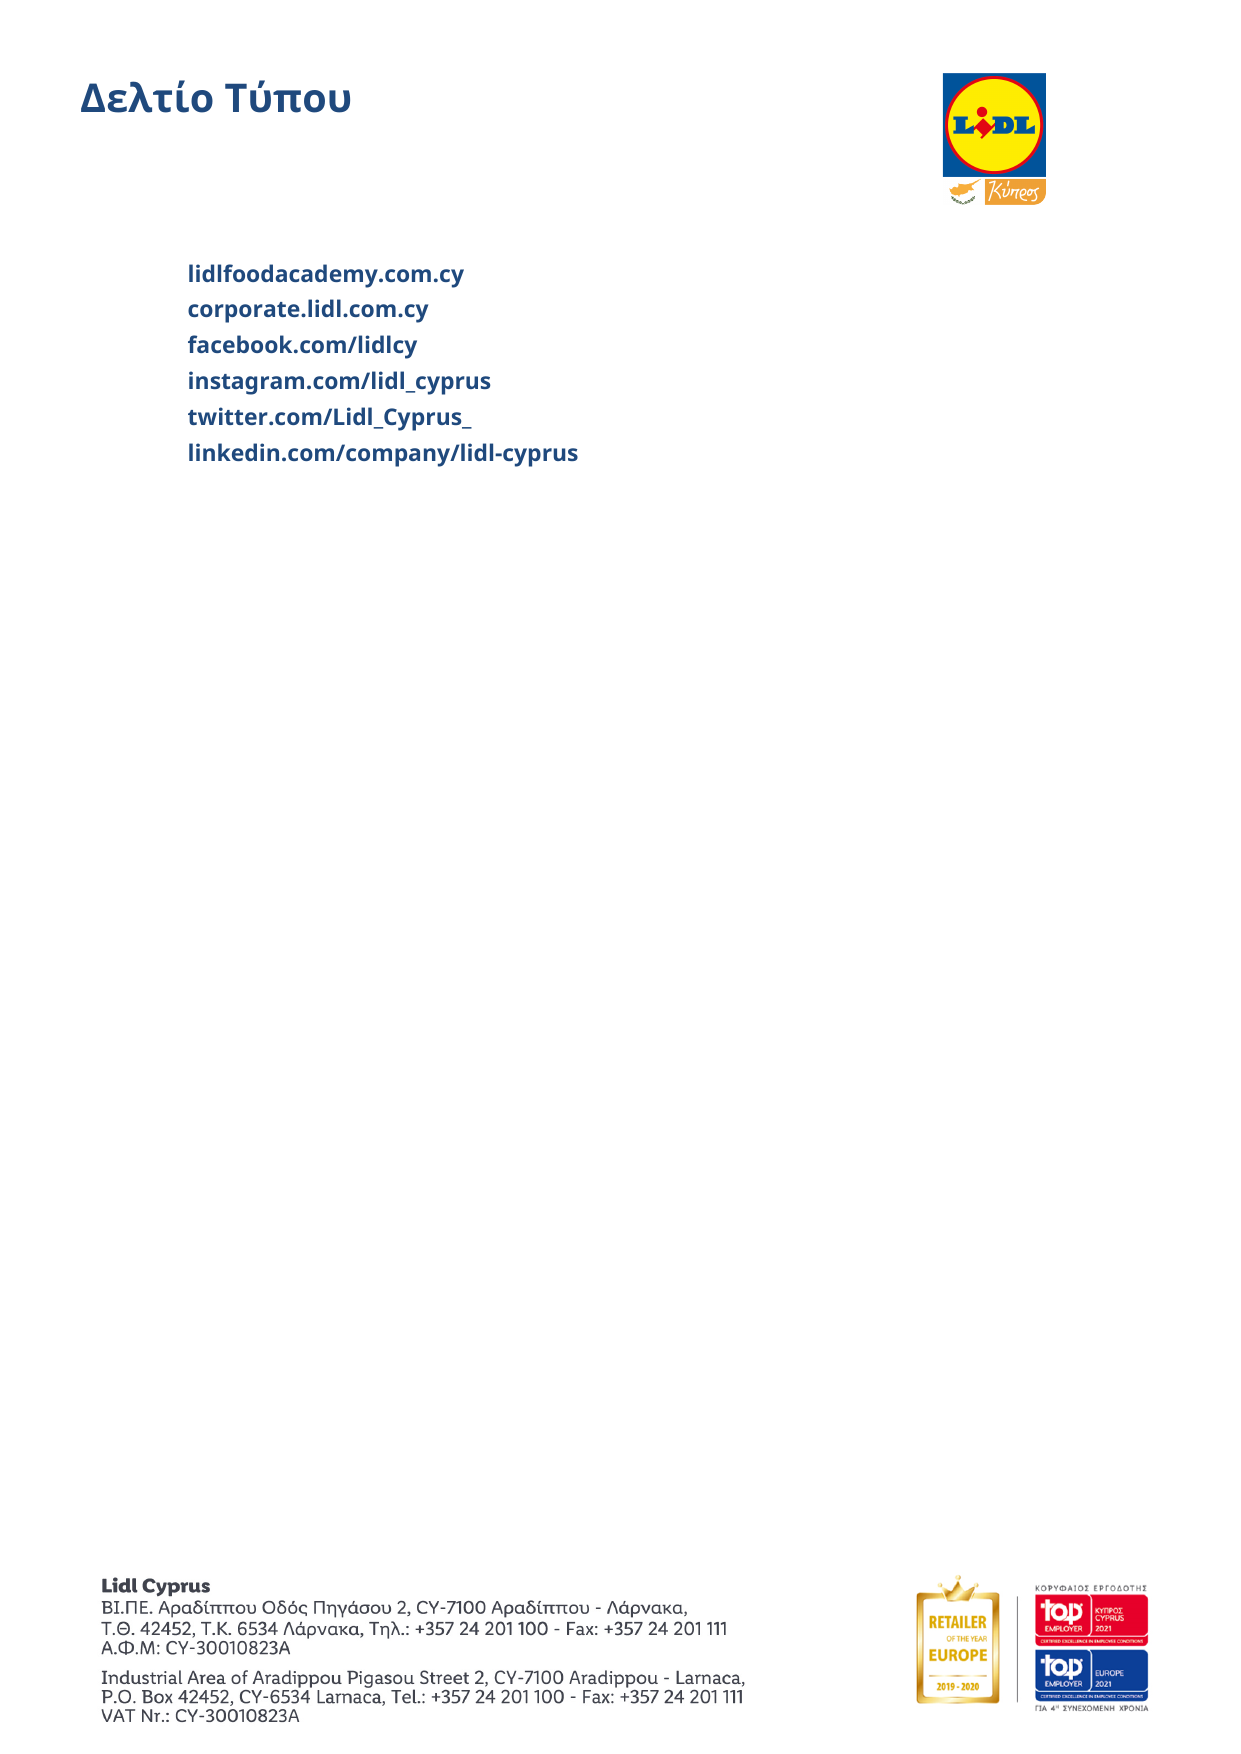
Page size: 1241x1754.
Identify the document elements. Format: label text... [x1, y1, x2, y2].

text facebook.com/lidlcy [187, 329, 1053, 361]
text linkedin.com/company/lidl-cyprus [187, 437, 1053, 468]
text instagram.com/lidl_cyprus [187, 365, 1053, 397]
picture [942, 73, 1053, 205]
text twitter.com/Lidl_Cyprus_ [187, 401, 1053, 432]
text corporate.lidl.com.cy [187, 293, 1053, 325]
picture [1, 1555, 1203, 1753]
text lidlfoodacademy.com.cy [187, 257, 1053, 289]
